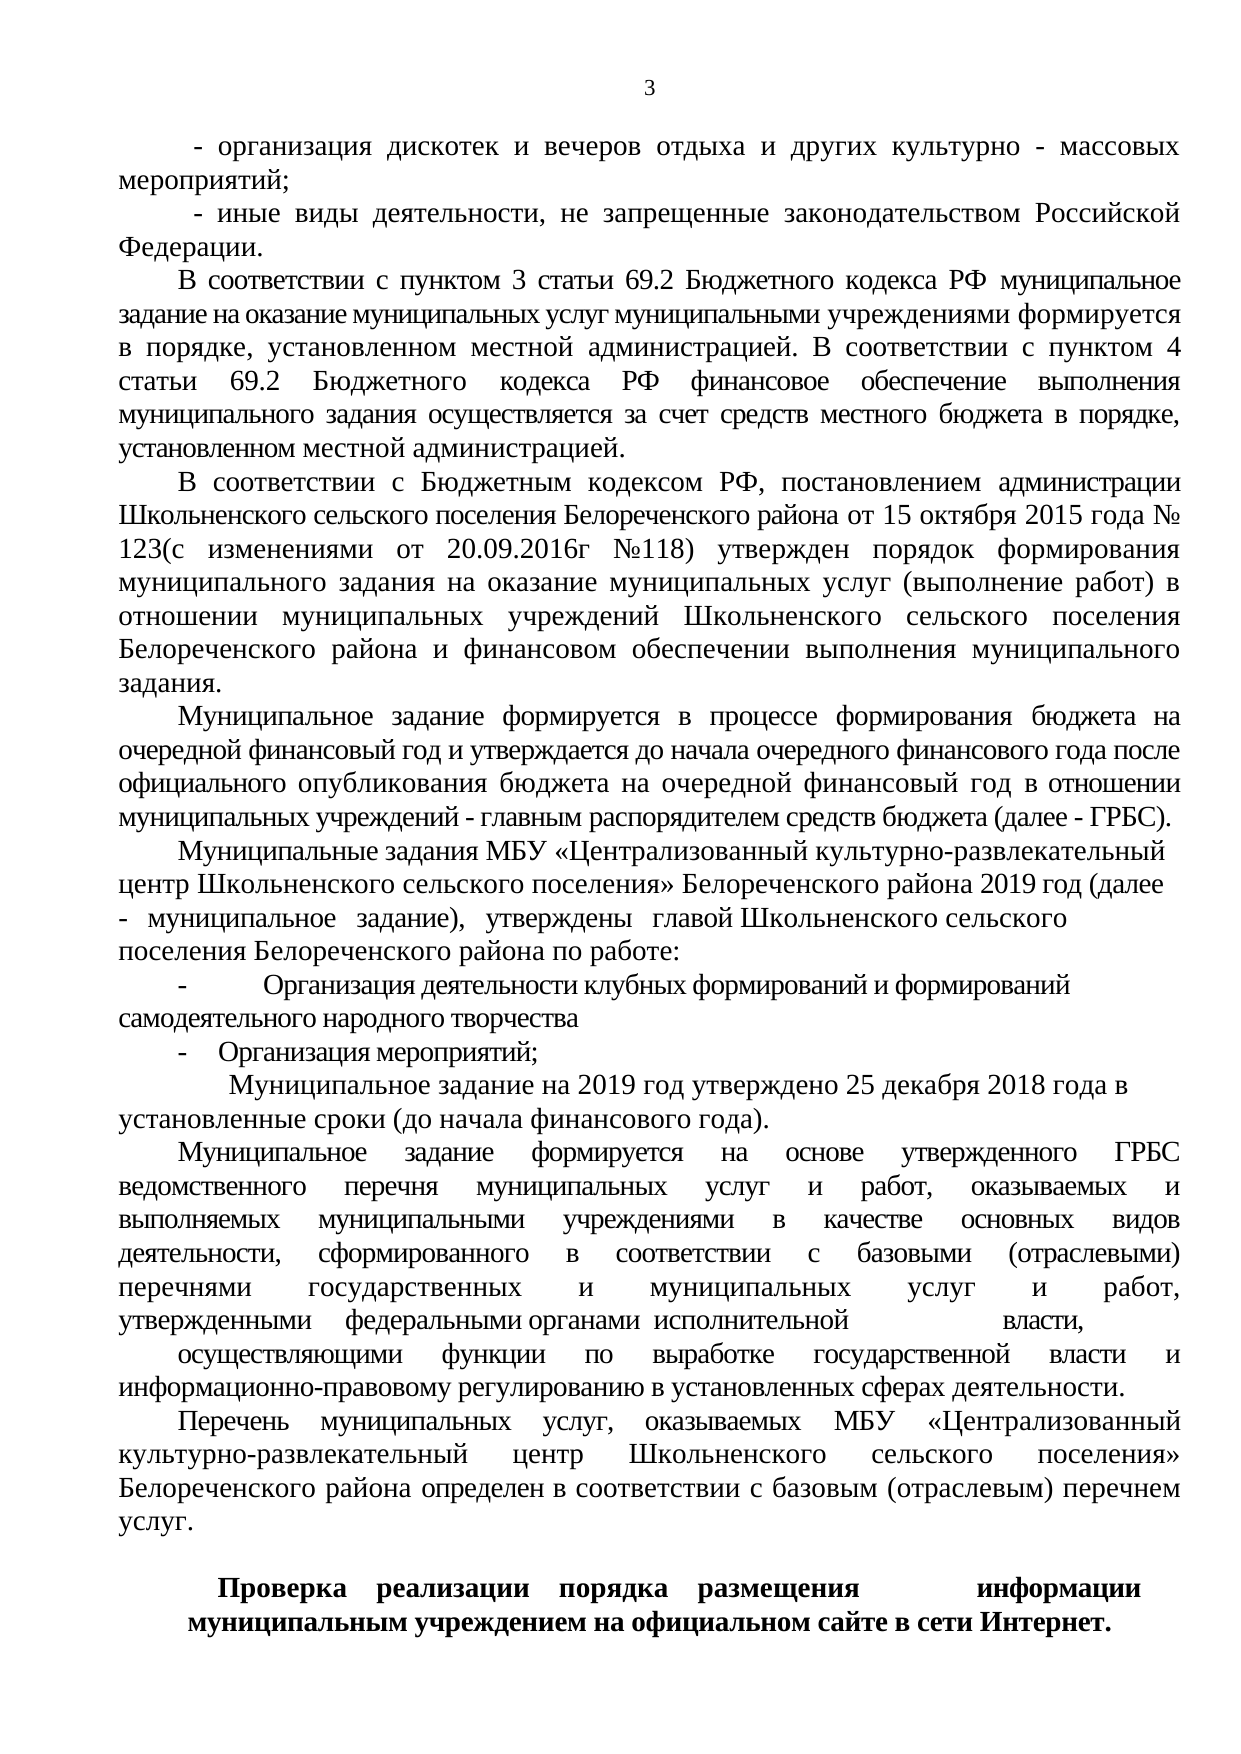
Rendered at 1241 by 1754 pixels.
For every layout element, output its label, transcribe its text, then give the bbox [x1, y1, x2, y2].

text - иные виды деятельности, не запрещенные законодательством Российской Федерации. [118, 195, 1181, 262]
text Проверка реализации порядка размещения информации муниципальным учреждением на официальном сайте в сети Интернет. [118, 1571, 1181, 1638]
text Муниципальное задание формируется в процессе формирования бюджета на очередной финансовый год и утверждается до начала очередного финансового года после официального опубликования бюджета на очередной финансовый год в отношении муниципальных учреждений - главным распорядителем средств бюджета (далее - ГРБС). [118, 698, 1181, 833]
text Муниципальные задания МБУ «Централизованный культурно-развлекательный центр Школьненского сельского поселения» Белореченского района 2019 год (далее - муниципальное задание), утверждены главой Школьненского сельского поселения Белореченского района по работе: [118, 833, 1181, 967]
text осуществляющими функции по выработке государственной власти и информационно-правовому регулированию в установленных сферах деятельности. [118, 1336, 1181, 1403]
text Муниципальное задание формируется на основе утвержденного ГРБС ведомственного перечня муниципальных услуг и работ, оказываемых и выполняемых муниципальными учреждениями в качестве основных видов деятельности, сформированного в соответствии с базовыми (отраслевыми) перечнями государственных и муниципальных услуг и работ, утвержденными федеральными органами исполнительной власти, [118, 1134, 1181, 1336]
text В соответствии с Бюджетным кодексом РФ, постановлением администрации Школьненского сельского поселения Белореченского района от 15 октября 2015 года № 123(с изменениями от 20.09.2016г №118) утвержден порядок формирования муниципального задания на оказание муниципальных услуг (выполнение работ) в отношении муниципальных учреждений Школьненского сельского поселения Белореченского района и финансовом обеспечении выполнения муниципального задания. [118, 464, 1181, 698]
text Муниципальное задание на 2019 год утверждено 25 декабря 2018 года в установленные сроки (до начала финансового года). [118, 1067, 1181, 1134]
list Организация мероприятий; [118, 1034, 1181, 1067]
text Перечень муниципальных услуг, оказываемых МБУ «Централизованный культурно-развлекательный центр Школьненского сельского поселения» Белореченского района определен в соответствии с базовым (отраслевым) перечнем услуг. [118, 1403, 1181, 1537]
list Организация деятельности клубных формирований и формирований самодеятельного народного творчества [118, 967, 1181, 1034]
text В соответствии с пунктом 3 статьи 69.2 Бюджетного кодекса РФ муниципальное задание на оказание муниципальных услуг муниципальными учреждениями формируется в порядке, установленном местной администрацией. В соответствии с пунктом 4 статьи 69.2 Бюджетного кодекса РФ финансовое обеспечение выполнения муниципального задания осуществляется за счет средств местного бюджета в порядке, установленном местной администрацией. [118, 262, 1181, 464]
text - организация дискотек и вечеров отдыха и других культурно - массовых мероприятий; [118, 128, 1181, 195]
